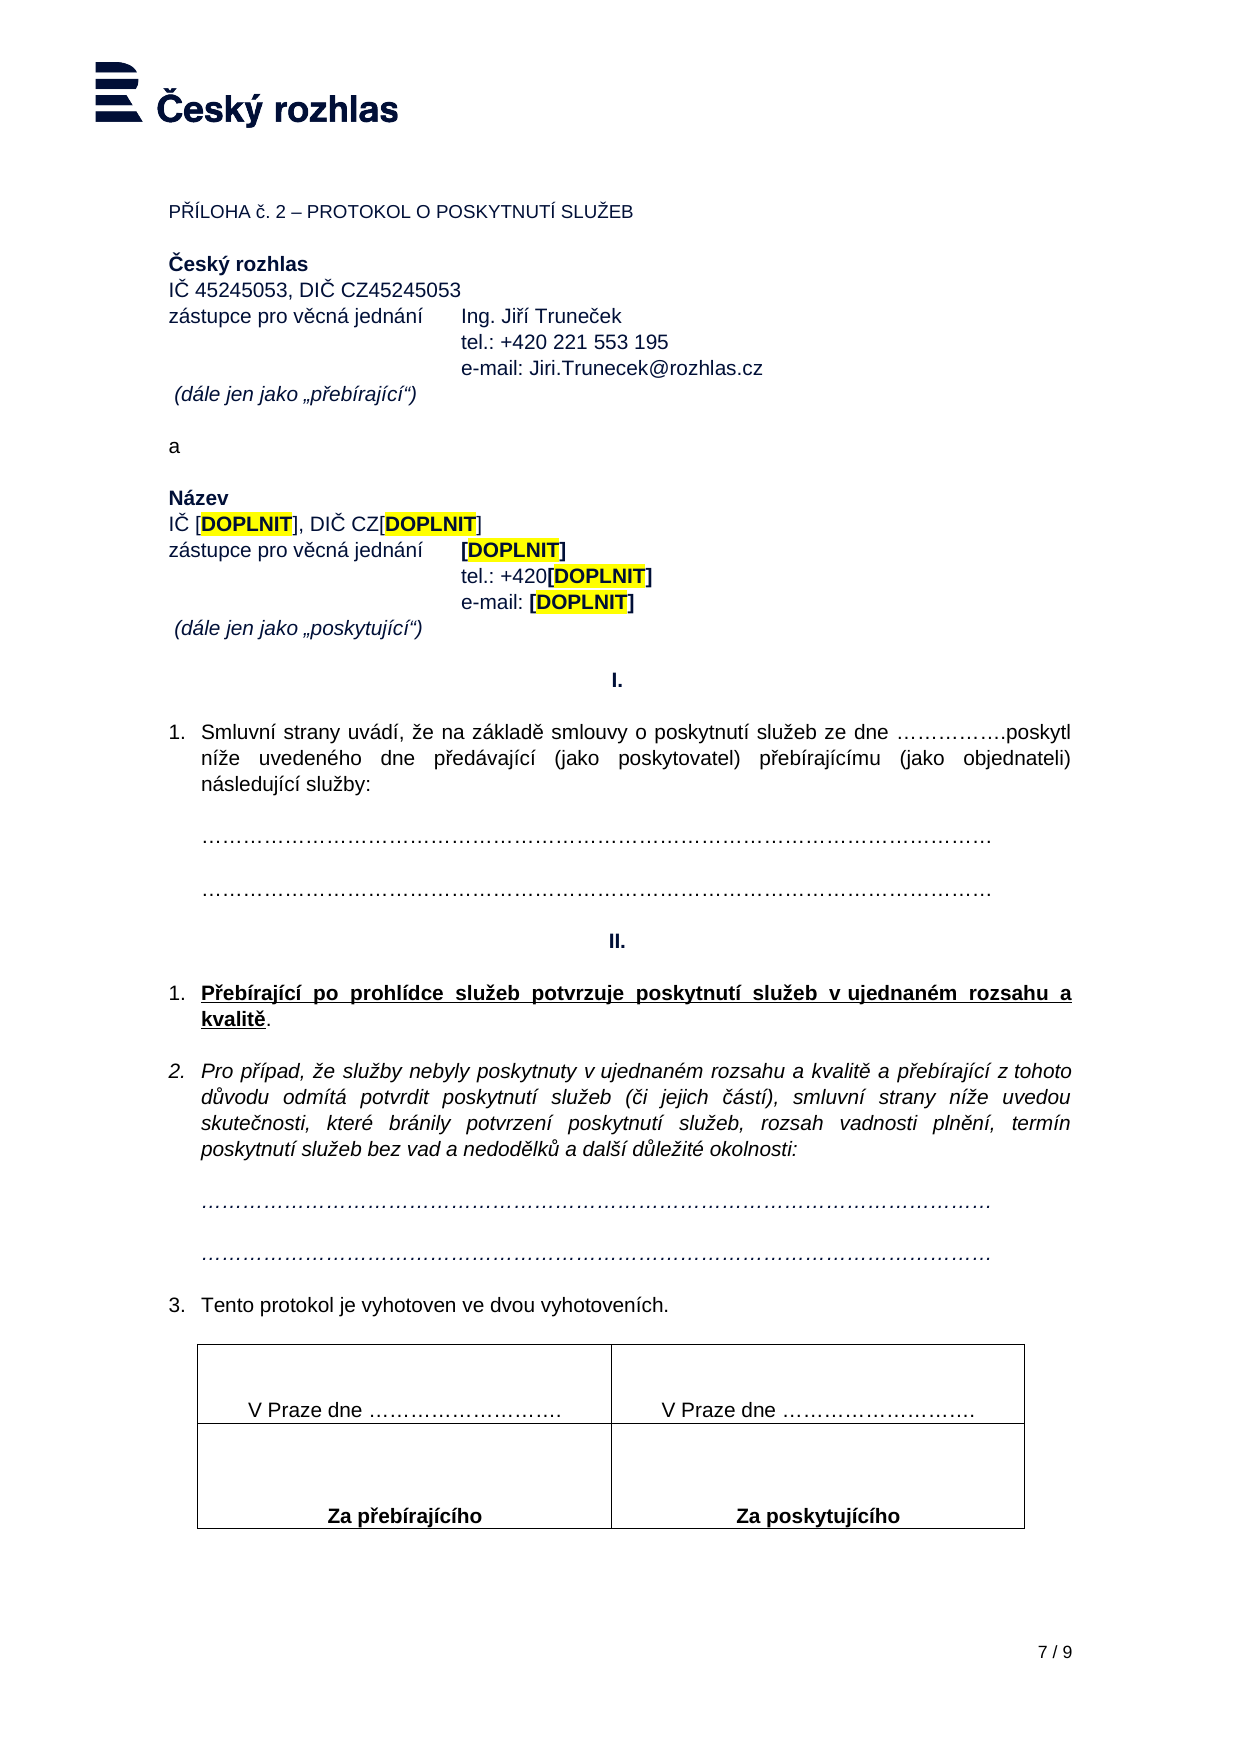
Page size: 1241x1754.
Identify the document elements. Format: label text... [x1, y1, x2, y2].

text a [168, 432, 1072, 458]
text PŘÍLOHA č. 2 – PROTOKOL O POSKYTNUTÍ SLUŽEB [168, 198, 1072, 224]
list …………………………………………………………………………………………………… [201, 875, 1072, 901]
subtitle …………………………………………………………………………………………………… [201, 1240, 1072, 1266]
text tel.: +420 221 553 195 [168, 328, 1072, 354]
table_cell Za přebírajícího [198, 1424, 611, 1528]
subtitle …………………………………………………………………………………………………… [201, 1188, 1072, 1214]
list Pro případ, že služby nebyly poskytnuty v ujednaném rozsahu a kvalitě a přebírající z tohoto důvodu odmítá potvrdit poskytnutí služeb (či jejich částí), smluvní strany níže uvedou skutečnosti, které bránily potvrzení poskytnutí služeb, rozsah vadnosti plnění, termín poskytnutí služeb bez vad a nedodělků a další důležité okolnosti: [168, 1057, 1072, 1162]
table_cell Za poskytujícího [612, 1424, 1024, 1528]
list Přebírající po prohlídce služeb potvrzuje poskytnutí služeb v ujednaném rozsahu a kvalitě. [168, 979, 1072, 1031]
text (dále jen jako „poskytující“) [168, 615, 1072, 641]
text tel.: +420[DOPLNIT] [168, 563, 1072, 589]
text Český rozhlas [168, 250, 1072, 276]
text zástupce pro věcná jednání [DOPLNIT] [168, 537, 1072, 563]
table_header V Praze dne ………………………. [612, 1345, 1024, 1423]
text e-mail: [DOPLNIT] [168, 589, 1072, 615]
list Tento protokol je vyhotoven ve dvou vyhotoveních. [168, 1292, 1072, 1318]
table_header V Praze dne ………………………. [198, 1345, 611, 1423]
text zástupce pro věcná jednání Ing. Jiří Truneček [168, 302, 1072, 328]
text IČ [DOPLNIT], DIČ CZ[DOPLNIT] [168, 511, 1072, 537]
text (dále jen jako „přebírající“) [168, 380, 1072, 406]
text e-mail: Jiri.Trunecek@rozhlas.cz [168, 354, 1072, 380]
text Název [168, 484, 1072, 511]
picture [95, 62, 398, 128]
text IČ 45245053, DIČ CZ45245053 [168, 276, 1072, 302]
list Smluvní strany uvádí, že na základě smlouvy o poskytnutí služeb ze dne …………….poskytl níže uvedeného dne předávající (jako poskytovatel) přebírajícímu (jako objednateli) následující služby: [168, 719, 1072, 797]
list …………………………………………………………………………………………………… [201, 823, 1072, 849]
